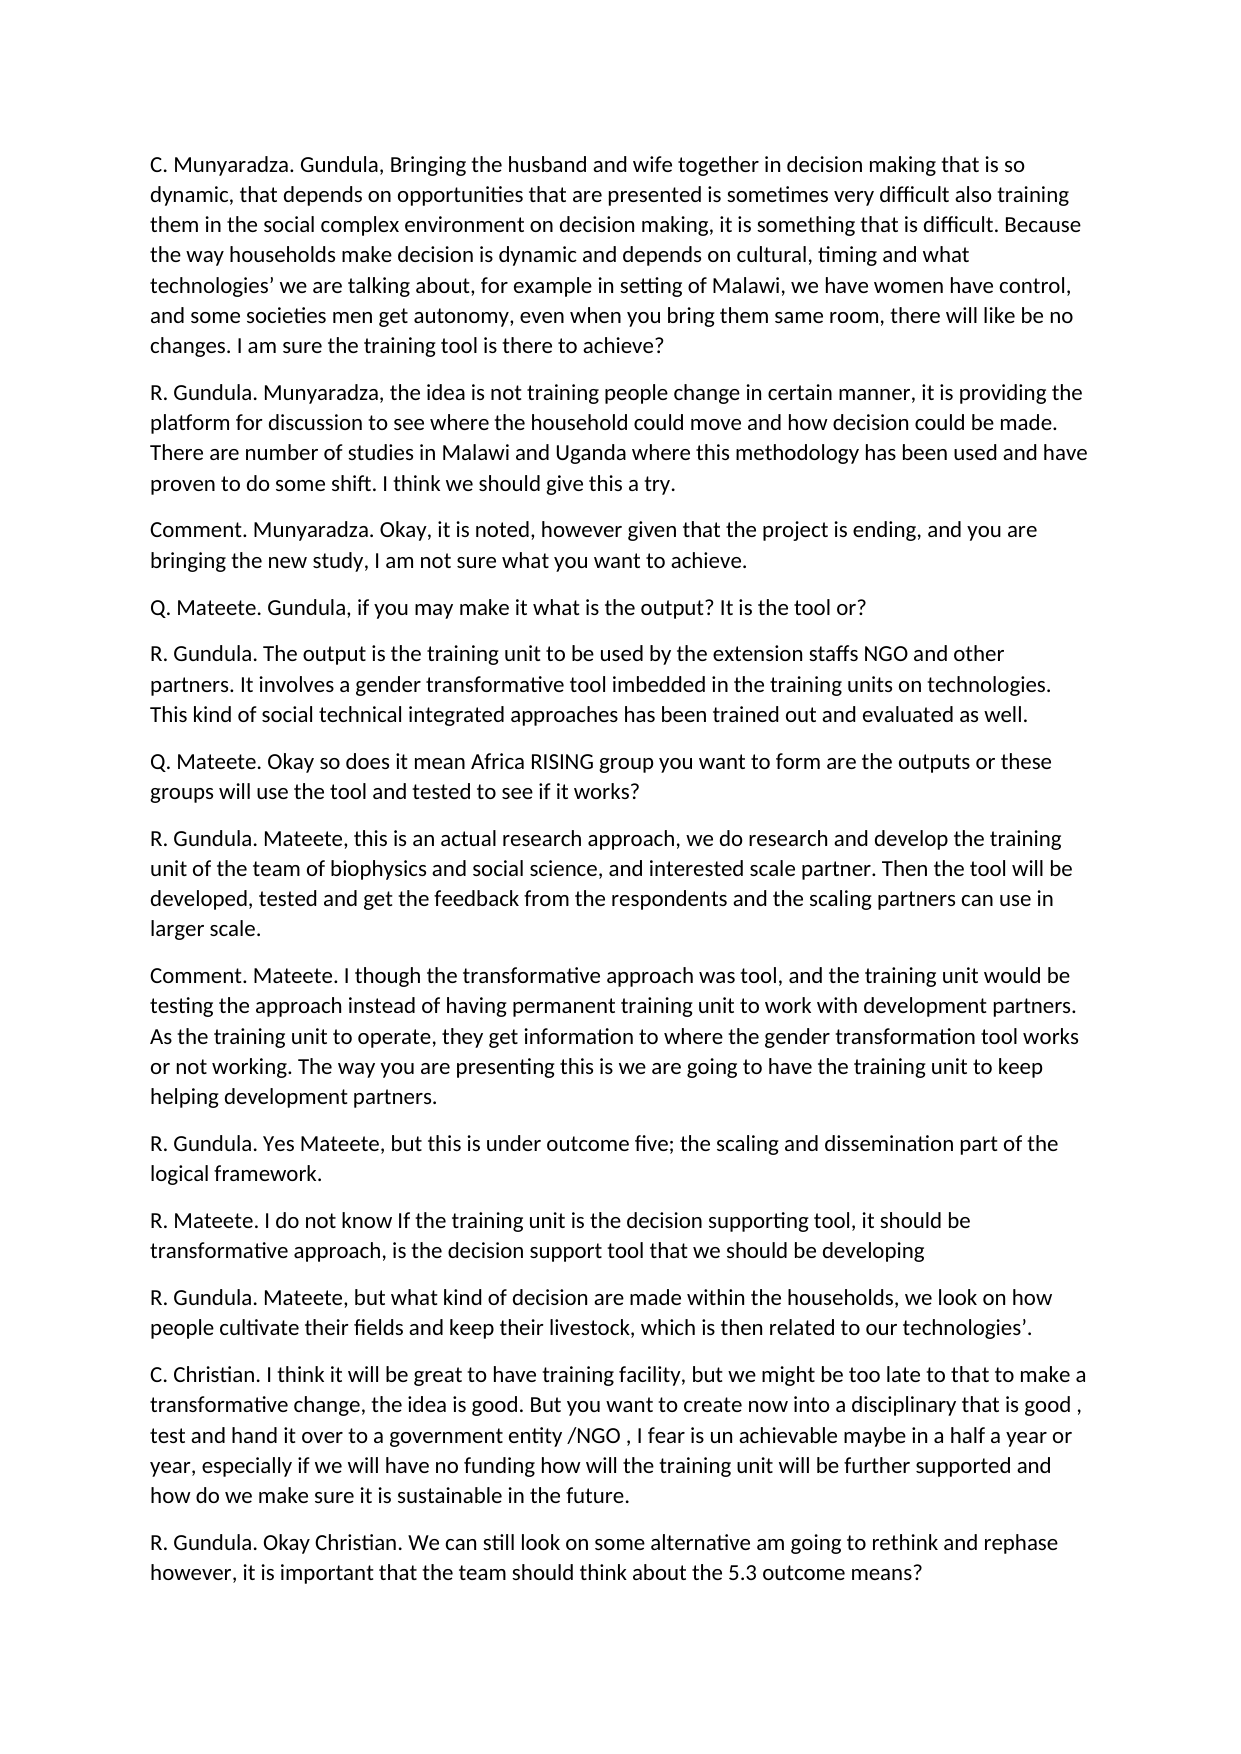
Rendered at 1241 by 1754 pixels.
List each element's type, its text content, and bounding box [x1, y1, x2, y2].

text R. Mateete. I do not know If the training unit is the decision supporting tool, it should be transformative approach, is the decision support tool that we should be developing [150, 1206, 1090, 1264]
text R. Gundula. Yes Mateete, but this is under outcome five; the scaling and dissemination part of the logical framework. [150, 1129, 1090, 1187]
text C. Munyaradza. Gundula, Bringing the husband and wife together in decision making that is so dynamic, that depends on opportunities that are presented is sometimes very difficult also training them in the social complex environment on decision making, it is something that is difficult. Because the way households make decision is dynamic and depends on cultural, timing and what technologies’ we are talking about, for example in setting of Malawi, we have women have control, and some societies men get autonomy, even when you bring them same room, there will like be no changes. I am sure the training tool is there to achieve? [150, 150, 1090, 359]
text R. Gundula. Okay Christian. We can still look on some alternative am going to rethink and rephase however, it is important that the team should think about the 5.3 outcome means? [150, 1528, 1090, 1586]
text R. Gundula. Mateete, but what kind of decision are made within the households, we look on how people cultivate their fields and keep their livestock, which is then related to our technologies’. [150, 1283, 1090, 1342]
text Comment. Mateete. I though the transformative approach was tool, and the training unit would be testing the approach instead of having permanent training unit to work with development partners. As the training unit to operate, they get information to where the gender transformation tool works or not working. The way you are presenting this is we are going to have the training unit to keep helping development partners. [150, 961, 1090, 1110]
text Comment. Munyaradza. Okay, it is noted, however given that the project is ending, and you are bringing the new study, I am not sure what you want to achieve. [150, 516, 1090, 574]
text R. Gundula. The output is the training unit to be used by the extension staffs NGO and other partners. It involves a gender transformative tool imbedded in the training units on technologies. This kind of social technical integrated approaches has been trained out and evaluated as well. [150, 639, 1090, 728]
text R. Gundula. Munyaradza, the idea is not training people change in certain manner, it is providing the platform for discussion to see where the household could move and how decision could be made. There are number of studies in Malawi and Uganda where this methodology has been used and have proven to do some shift. I think we should give this a try. [150, 378, 1090, 497]
text R. Gundula. Mateete, this is an actual research approach, we do research and develop the training unit of the team of biophysics and social science, and interested scale partner. Then the tool will be developed, tested and get the feedback from the respondents and the scaling partners can use in larger scale. [150, 824, 1090, 943]
text Q. Mateete. Gundula, if you may make it what is the output? It is the tool or? [150, 593, 1090, 621]
text Q. Mateete. Okay so does it mean Africa RISING group you want to form are the outputs or these groups will use the tool and tested to see if it works? [150, 747, 1090, 805]
text C. Christian. I think it will be great to have training facility, but we might be too late to that to make a transformative change, the idea is good. But you want to create now into a disciplinary that is good , test and hand it over to a government entity /NGO , I fear is un achievable maybe in a half a year or year, especially if we will have no funding how will the training unit will be further supported and how do we make sure it is sustainable in the future. [150, 1360, 1090, 1509]
